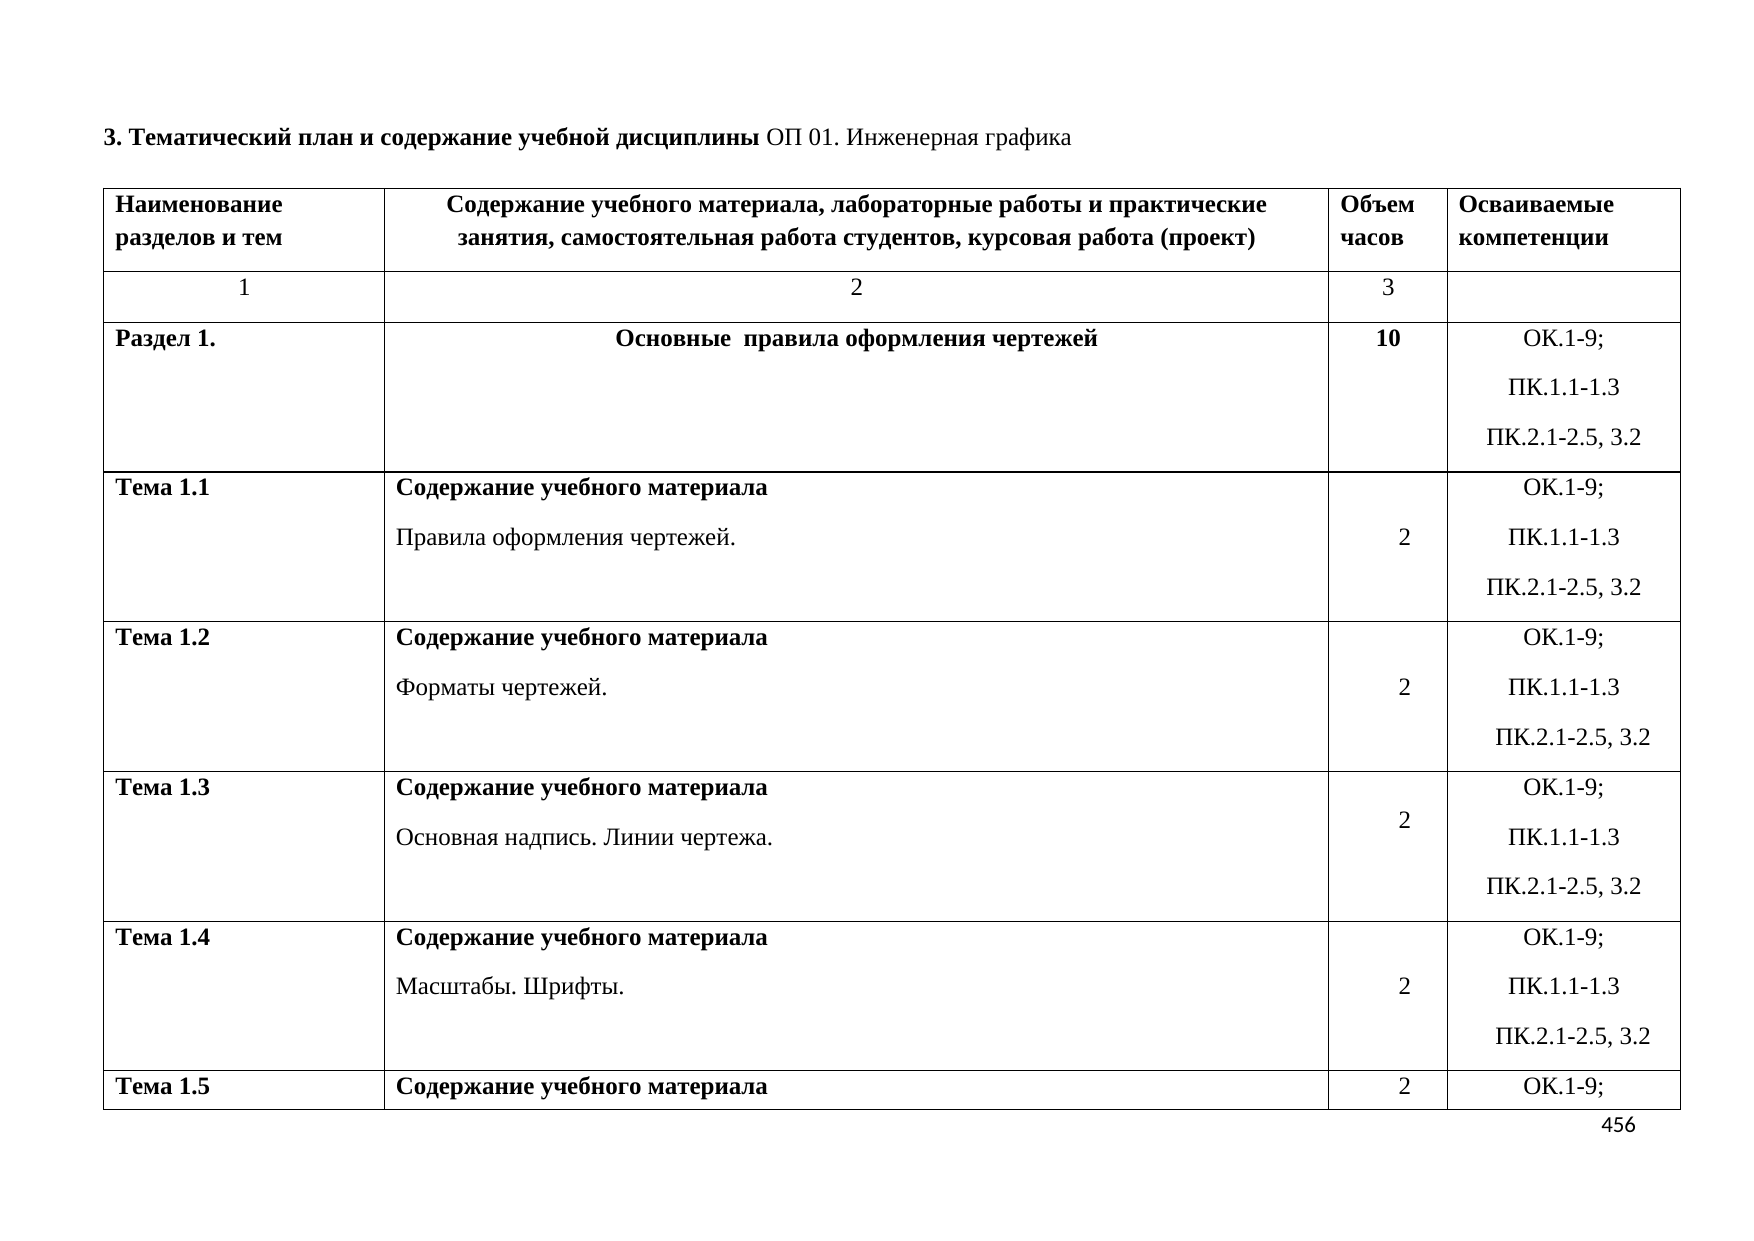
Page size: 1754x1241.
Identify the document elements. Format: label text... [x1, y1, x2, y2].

table_cell 10 [1329, 323, 1447, 471]
table_cell Тема 1.3 [104, 772, 384, 921]
table_cell 2 [1329, 473, 1447, 621]
table_cell Содержание учебного материала Форматы чертежей. [385, 622, 1328, 771]
table_cell Основные правила оформления чертежей [385, 323, 1328, 471]
table_cell 2 [1329, 772, 1447, 921]
table_header Наименование разделов и тем [104, 189, 384, 271]
table_cell ОК.1-9; ПК.1.1-1.3 ПК.2.1-2.5, 3.2 [1448, 922, 1680, 1070]
table_header Объем часов [1329, 189, 1447, 271]
table_header Осваиваемые компетенции [1448, 189, 1680, 271]
table_cell 2 [385, 272, 1328, 322]
table_cell Содержание учебного материала Основная надпись. Линии чертежа. [385, 772, 1328, 921]
table_header Содержание учебного материала, лабораторные работы и практические занятия, самостоятельная работа студентов, курсовая работа (проект) [385, 189, 1328, 271]
table_cell 3 [1329, 272, 1447, 322]
table_cell 2 [1329, 1071, 1447, 1109]
text 3. Тематический план и содержание учебной дисциплины ОП 01. Инженерная графика [103, 122, 1636, 150]
table_cell Тема 1.1 [104, 473, 384, 621]
table_cell 1 [104, 272, 384, 322]
table_cell ОК.1-9; ПК.1.1-1.3 ПК.2.1-2.5, 3.2 [1448, 772, 1680, 921]
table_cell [385, 1071, 1328, 1109]
table_cell Тема 1.4 [104, 922, 384, 1070]
table_cell ОК.1-9; ПК.1.1-1.3 ПК.2.1-2.5, 3.2 [1448, 323, 1680, 471]
table_cell [1448, 272, 1680, 322]
table_cell 2 [1329, 922, 1447, 1070]
table_cell Тема 1.5 [104, 1071, 384, 1109]
table_cell ОК.1-9; ПК.1.1-1.3 ПК.2.1-2.5, 3.2 [1448, 622, 1680, 771]
table_cell Содержание учебного материала Масштабы. Шрифты. [385, 922, 1328, 1070]
table_cell Содержание учебного материала Правила оформления чертежей. [385, 473, 1328, 621]
table_cell 2 [1329, 622, 1447, 771]
table_cell Раздел 1. [104, 323, 384, 471]
table_cell Тема 1.2 [104, 622, 384, 771]
table_cell ОК.1-9; ПК.1.1-1.3 ПК.2.1-2.5, 3.2 [1448, 473, 1680, 621]
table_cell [1448, 1071, 1680, 1109]
